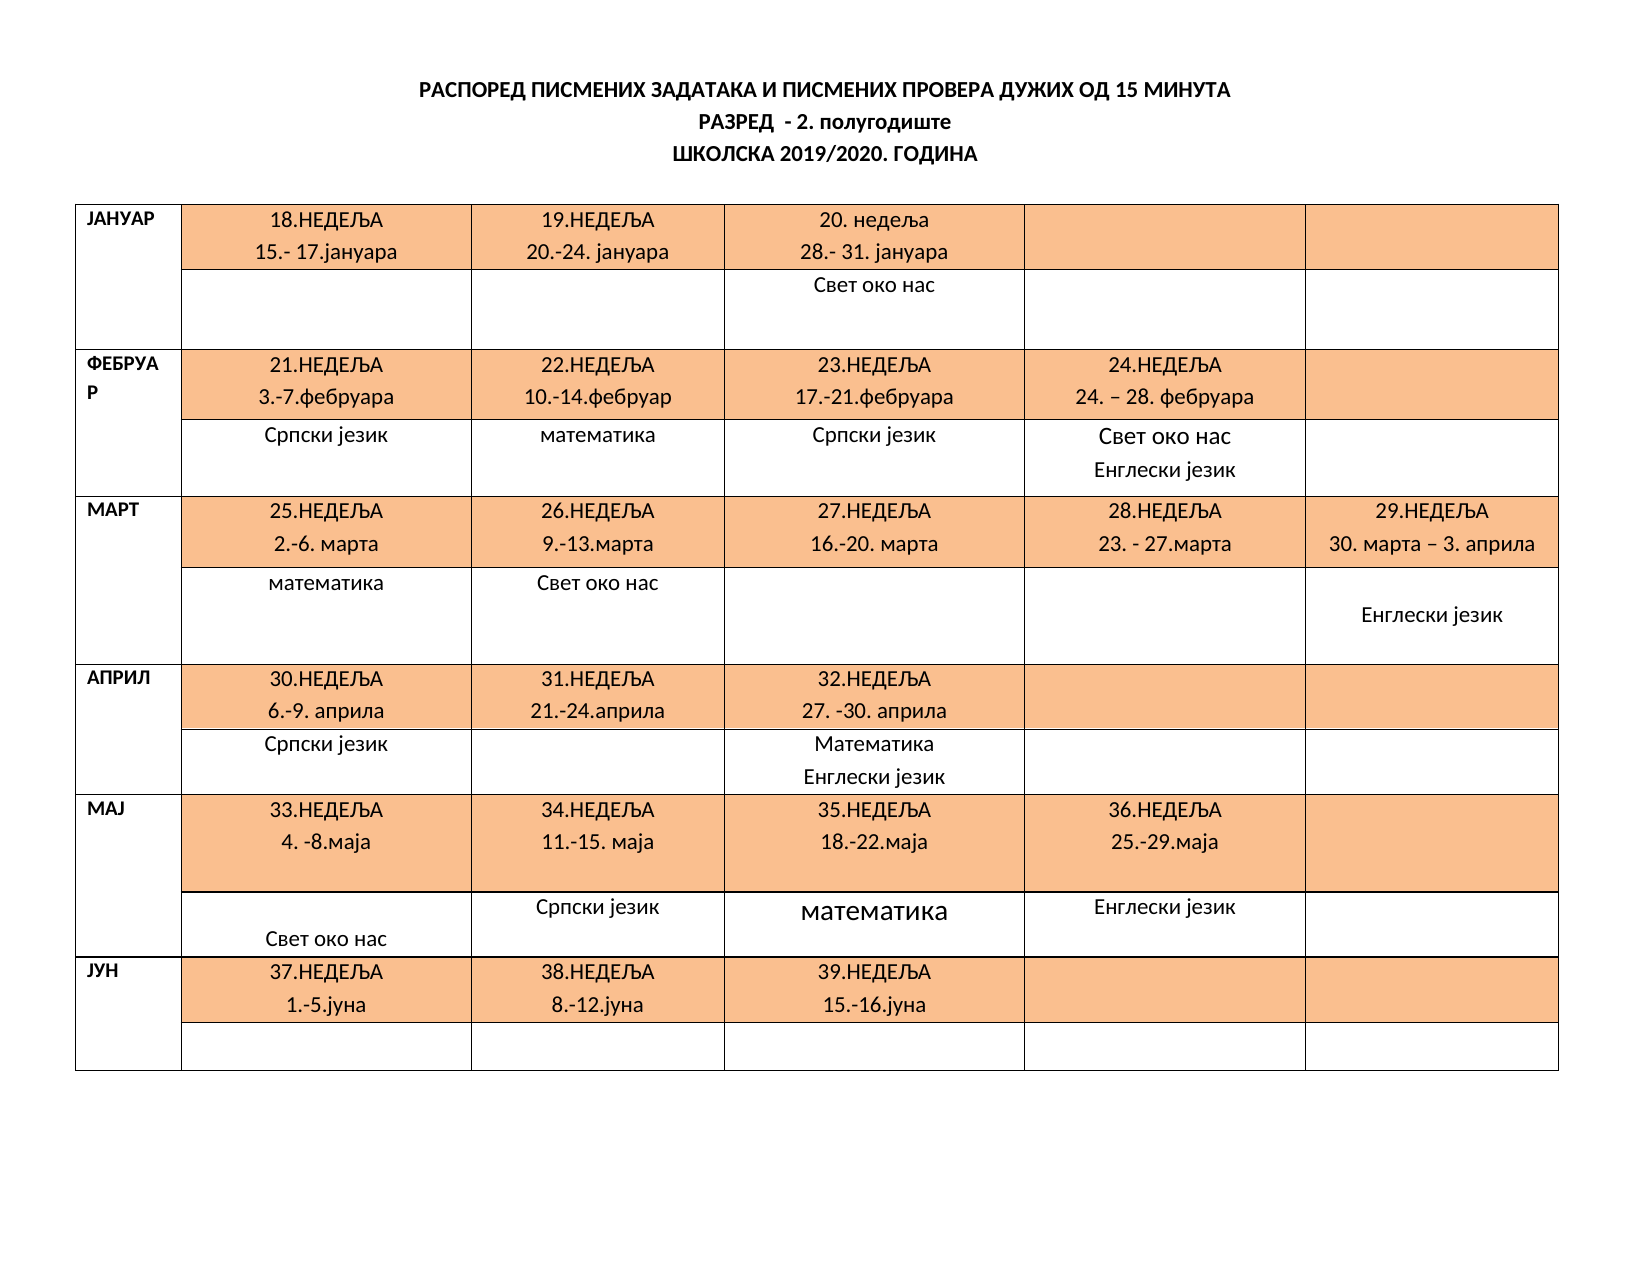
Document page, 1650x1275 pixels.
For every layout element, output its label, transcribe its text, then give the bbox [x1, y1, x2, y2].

table_cell Свет око нас Енглески језик [1025, 420, 1305, 496]
text РАЗРЕД - 2. полугодиште [75, 107, 1575, 135]
table_cell 28.НЕДЕЉА 23. - 27.марта [1025, 497, 1305, 567]
table_cell 36.НЕДЕЉА 25.-29.маја [1025, 795, 1305, 891]
table_cell МАЈ [76, 795, 181, 956]
table_cell 26.НЕДЕЉА 9.-13.марта [472, 497, 724, 567]
table_cell [472, 1023, 724, 1070]
table_cell 22.НЕДЕЉА 10.-14.фебруар [472, 350, 724, 419]
table_cell [472, 730, 724, 794]
table_cell 31.НЕДЕЉА 21.-24.априла [472, 665, 724, 728]
table_cell АПРИЛ [76, 665, 181, 794]
table_cell Српски језик [182, 420, 471, 496]
table_cell [1025, 270, 1305, 349]
table_cell [1306, 958, 1558, 1022]
table_cell МАРТ [76, 497, 181, 663]
table_cell [182, 1023, 471, 1070]
table_cell [1025, 958, 1305, 1022]
table_cell Српски језик [725, 420, 1024, 496]
table_cell Свет око нас [182, 893, 471, 956]
table_cell [1306, 730, 1558, 794]
table_header ЈАНУАР [76, 205, 181, 349]
table_cell 38.НЕДЕЉА 8.-12.јуна [472, 958, 724, 1022]
table_header 19.НЕДЕЉА 20.-24. јануара [472, 205, 724, 269]
table_cell 21.НЕДЕЉА 3.-7.фебруара [182, 350, 471, 419]
table_cell 27.НЕДЕЉА 16.-20. марта [725, 497, 1024, 567]
table_cell [1306, 350, 1558, 419]
table_cell математика [725, 893, 1024, 956]
table_cell Српски језик [182, 730, 471, 794]
text РАСПОРЕД ПИСМЕНИХ ЗАДАТАКА И ПИСМЕНИХ ПРОВЕРА ДУЖИХ ОД 15 МИНУТА [75, 75, 1575, 103]
table_header [1306, 205, 1558, 269]
table_cell Свет око нас [725, 270, 1024, 349]
table_header [1025, 205, 1305, 269]
table_cell Математика Енглески језик [725, 730, 1024, 794]
table_header 18.НЕДЕЉА 15.- 17.јануара [182, 205, 471, 269]
table_cell [1306, 270, 1558, 349]
table_cell 39.НЕДЕЉА 15.-16.јуна [725, 958, 1024, 1022]
table_cell 37.НЕДЕЉА 1.-5.јуна [182, 958, 471, 1022]
table_cell [1025, 568, 1305, 663]
table_cell Енглески језик [1306, 568, 1558, 663]
table_cell 24.НЕДЕЉА 24. – 28. фебруара [1025, 350, 1305, 419]
table_cell [1306, 1023, 1558, 1070]
table_cell 23.НЕДЕЉА 17.-21.фебруара [725, 350, 1024, 419]
table_cell [1306, 893, 1558, 956]
table_header 20. недеља 28.- 31. јануара [725, 205, 1024, 269]
table_cell [1306, 665, 1558, 728]
table_cell [725, 568, 1024, 663]
table_cell 25.НЕДЕЉА 2.-6. марта [182, 497, 471, 567]
table_cell ЈУН [76, 958, 181, 1070]
table_cell [1025, 730, 1305, 794]
table_cell 29.НЕДЕЉА 30. марта – 3. априла [1306, 497, 1558, 567]
table_cell [1306, 795, 1558, 891]
table_cell [1306, 420, 1558, 496]
table_cell ФЕБРУАР [76, 350, 181, 496]
table_cell Енглески језик [1025, 893, 1305, 956]
table_cell Свет око нас [472, 568, 724, 663]
table_cell [725, 1023, 1024, 1070]
table_cell [472, 270, 724, 349]
table_cell [1025, 665, 1305, 728]
table_cell Српски језик [472, 893, 724, 956]
table_cell математика [472, 420, 724, 496]
text ШКОЛСКА 2019/2020. ГОДИНА [75, 139, 1575, 167]
table_cell 32.НЕДЕЉА 27. -30. априла [725, 665, 1024, 728]
table_cell [1025, 1023, 1305, 1070]
table_cell [182, 270, 471, 349]
table_cell 30.НЕДЕЉА 6.-9. априла [182, 665, 471, 728]
table_cell 35.НЕДЕЉА 18.-22.маја [725, 795, 1024, 891]
table_cell 34.НЕДЕЉА 11.-15. маја [472, 795, 724, 891]
table_cell 33.НЕДЕЉА 4. -8.маја [182, 795, 471, 891]
table_cell математика [182, 568, 471, 663]
